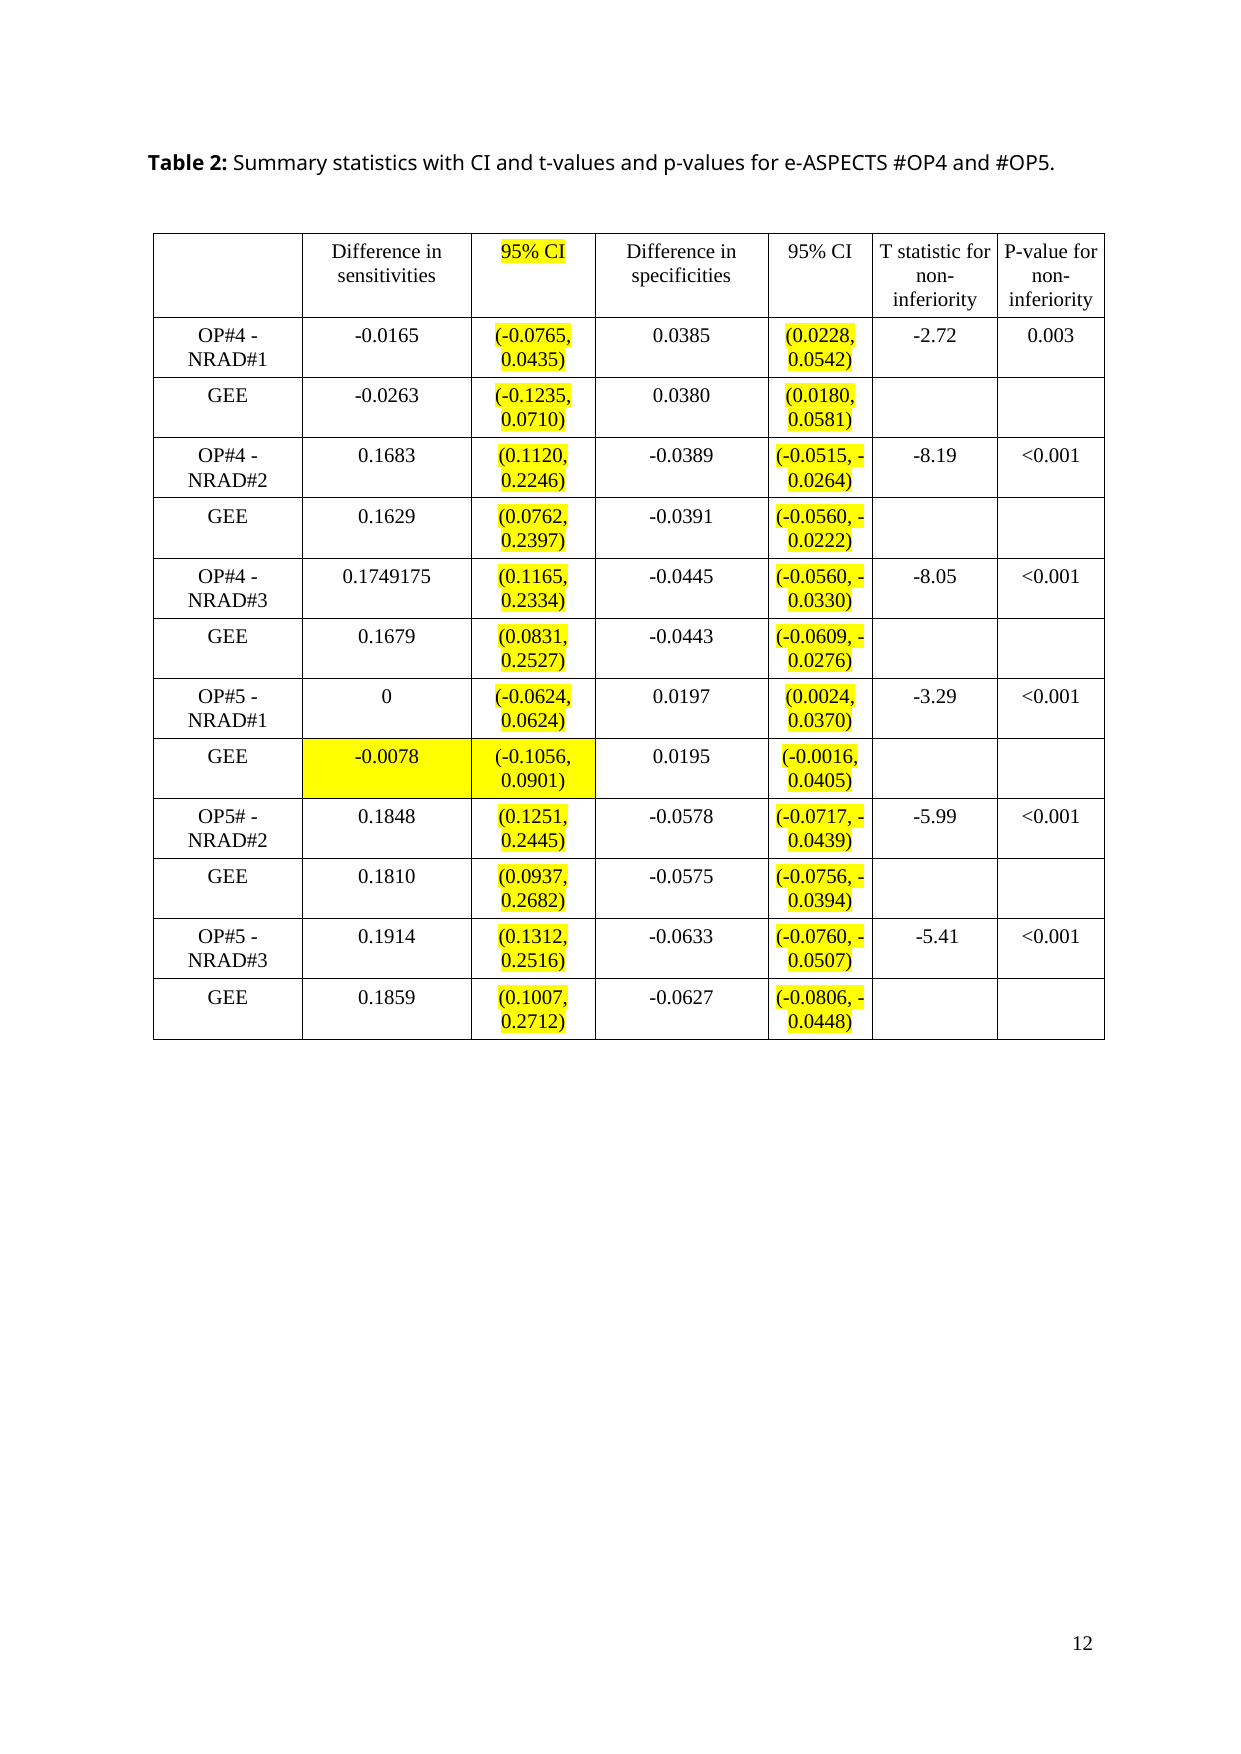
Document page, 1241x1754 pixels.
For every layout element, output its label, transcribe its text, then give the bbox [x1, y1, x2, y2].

table_cell -2.72 [873, 318, 997, 377]
table_cell [998, 619, 1104, 678]
table_cell (0.0831, 0.2527) [472, 619, 595, 678]
table_cell (0.0024, 0.0370) [769, 679, 872, 738]
table_cell (0.1120, 0.2246) [472, 438, 595, 497]
table_cell -8.19 [873, 438, 997, 497]
table_cell (-0.0756, -0.0394) [769, 859, 872, 918]
table_cell (-0.0806, -0.0448) [769, 979, 872, 1039]
table_cell (0.1165, 0.2334) [472, 559, 595, 617]
table_cell GEE [154, 378, 302, 437]
table_cell [873, 979, 997, 1039]
table_cell OP#5 - NRAD#1 [154, 679, 302, 738]
table_header T statistic for non-inferiority [873, 234, 997, 317]
table_cell [998, 498, 1104, 557]
table_cell -3.29 [873, 679, 997, 738]
table_cell (-0.0016, 0.0405) [769, 739, 872, 798]
table_cell (-0.0560, -0.0222) [769, 498, 872, 557]
table_cell OP#4 - NRAD#3 [154, 559, 302, 617]
table_cell [998, 979, 1104, 1039]
table_cell [873, 378, 997, 437]
table_cell -5.99 [873, 799, 997, 858]
table_cell GEE [154, 859, 302, 918]
table_cell 0.0380 [596, 378, 768, 437]
table_cell (-0.1056, 0.0901) [472, 739, 595, 798]
table_cell -0.0165 [303, 318, 471, 377]
table_cell OP#4 - NRAD#2 [154, 438, 302, 497]
table_cell <0.001 [998, 679, 1104, 738]
table_cell 0.1683 [303, 438, 471, 497]
table_cell 0.1848 [303, 799, 471, 858]
table_header 95% CI [472, 234, 595, 317]
table_cell -0.0575 [596, 859, 768, 918]
table_cell -0.0389 [596, 438, 768, 497]
table_cell (0.1007, 0.2712) [472, 979, 595, 1039]
table_cell (0.0762, 0.2397) [472, 498, 595, 557]
table_cell -8.05 [873, 559, 997, 617]
table_cell (0.0228, 0.0542) [769, 318, 872, 377]
table_cell -0.0443 [596, 619, 768, 678]
table_cell <0.001 [998, 438, 1104, 497]
table_header Difference in sensitivities [303, 234, 471, 317]
table_cell (-0.1235, 0.0710) [472, 378, 595, 437]
table_cell -0.0391 [596, 498, 768, 557]
table_cell GEE [154, 619, 302, 678]
table_cell -5.41 [873, 919, 997, 978]
table_header P-value for non-inferiority [998, 234, 1104, 317]
table_cell -0.0445 [596, 559, 768, 617]
table_cell [873, 739, 997, 798]
table_cell (-0.0624, 0.0624) [472, 679, 595, 738]
table_cell (-0.0515, -0.0264) [769, 438, 872, 497]
table_cell <0.001 [998, 559, 1104, 617]
table_cell (-0.0609, -0.0276) [769, 619, 872, 678]
table_cell <0.001 [998, 919, 1104, 978]
table_cell -0.0263 [303, 378, 471, 437]
table_cell [873, 859, 997, 918]
table_cell GEE [154, 739, 302, 798]
table_cell (-0.0760, -0.0507) [769, 919, 872, 978]
table_cell 0.1810 [303, 859, 471, 918]
table_header Difference in specificities [596, 234, 768, 317]
table_cell -0.0578 [596, 799, 768, 858]
table_cell [873, 619, 997, 678]
table_cell (0.1251, 0.2445) [472, 799, 595, 858]
table_cell 0 [303, 679, 471, 738]
text Table 2: Summary statistics with CI and t-values and p-values for e-ASPECTS #OP4 and #OP5. [148, 148, 1093, 176]
table_cell 0.1629 [303, 498, 471, 557]
table_cell GEE [154, 979, 302, 1039]
table_cell [998, 378, 1104, 437]
table_cell 0.1679 [303, 619, 471, 678]
table_cell 0.0385 [596, 318, 768, 377]
table_cell (-0.0765, 0.0435) [472, 318, 595, 377]
table_cell 0.1749175 [303, 559, 471, 617]
table_cell 0.0197 [596, 679, 768, 738]
table_cell (0.0937, 0.2682) [472, 859, 595, 918]
table_cell (0.0180, 0.0581) [769, 378, 872, 437]
table_cell -0.0627 [596, 979, 768, 1039]
table_cell <0.001 [998, 799, 1104, 858]
table_cell [998, 859, 1104, 918]
table_header [154, 234, 302, 317]
table_cell OP#5 - NRAD#3 [154, 919, 302, 978]
table_cell 0.0195 [596, 739, 768, 798]
table_header 95% CI [769, 234, 872, 317]
table_cell GEE [154, 498, 302, 557]
table_cell 0.1914 [303, 919, 471, 978]
table_cell (-0.0717, -0.0439) [769, 799, 872, 858]
table_cell OP5# - NRAD#2 [154, 799, 302, 858]
table_cell -0.0633 [596, 919, 768, 978]
table_cell (0.1312, 0.2516) [472, 919, 595, 978]
table_cell (-0.0560, -0.0330) [769, 559, 872, 617]
table_cell [998, 739, 1104, 798]
table_cell 0.1859 [303, 979, 471, 1039]
table_cell 0.003 [998, 318, 1104, 377]
table_cell -0.0078 [303, 739, 471, 798]
table_cell [873, 498, 997, 557]
table_cell OP#4 - NRAD#1 [154, 318, 302, 377]
